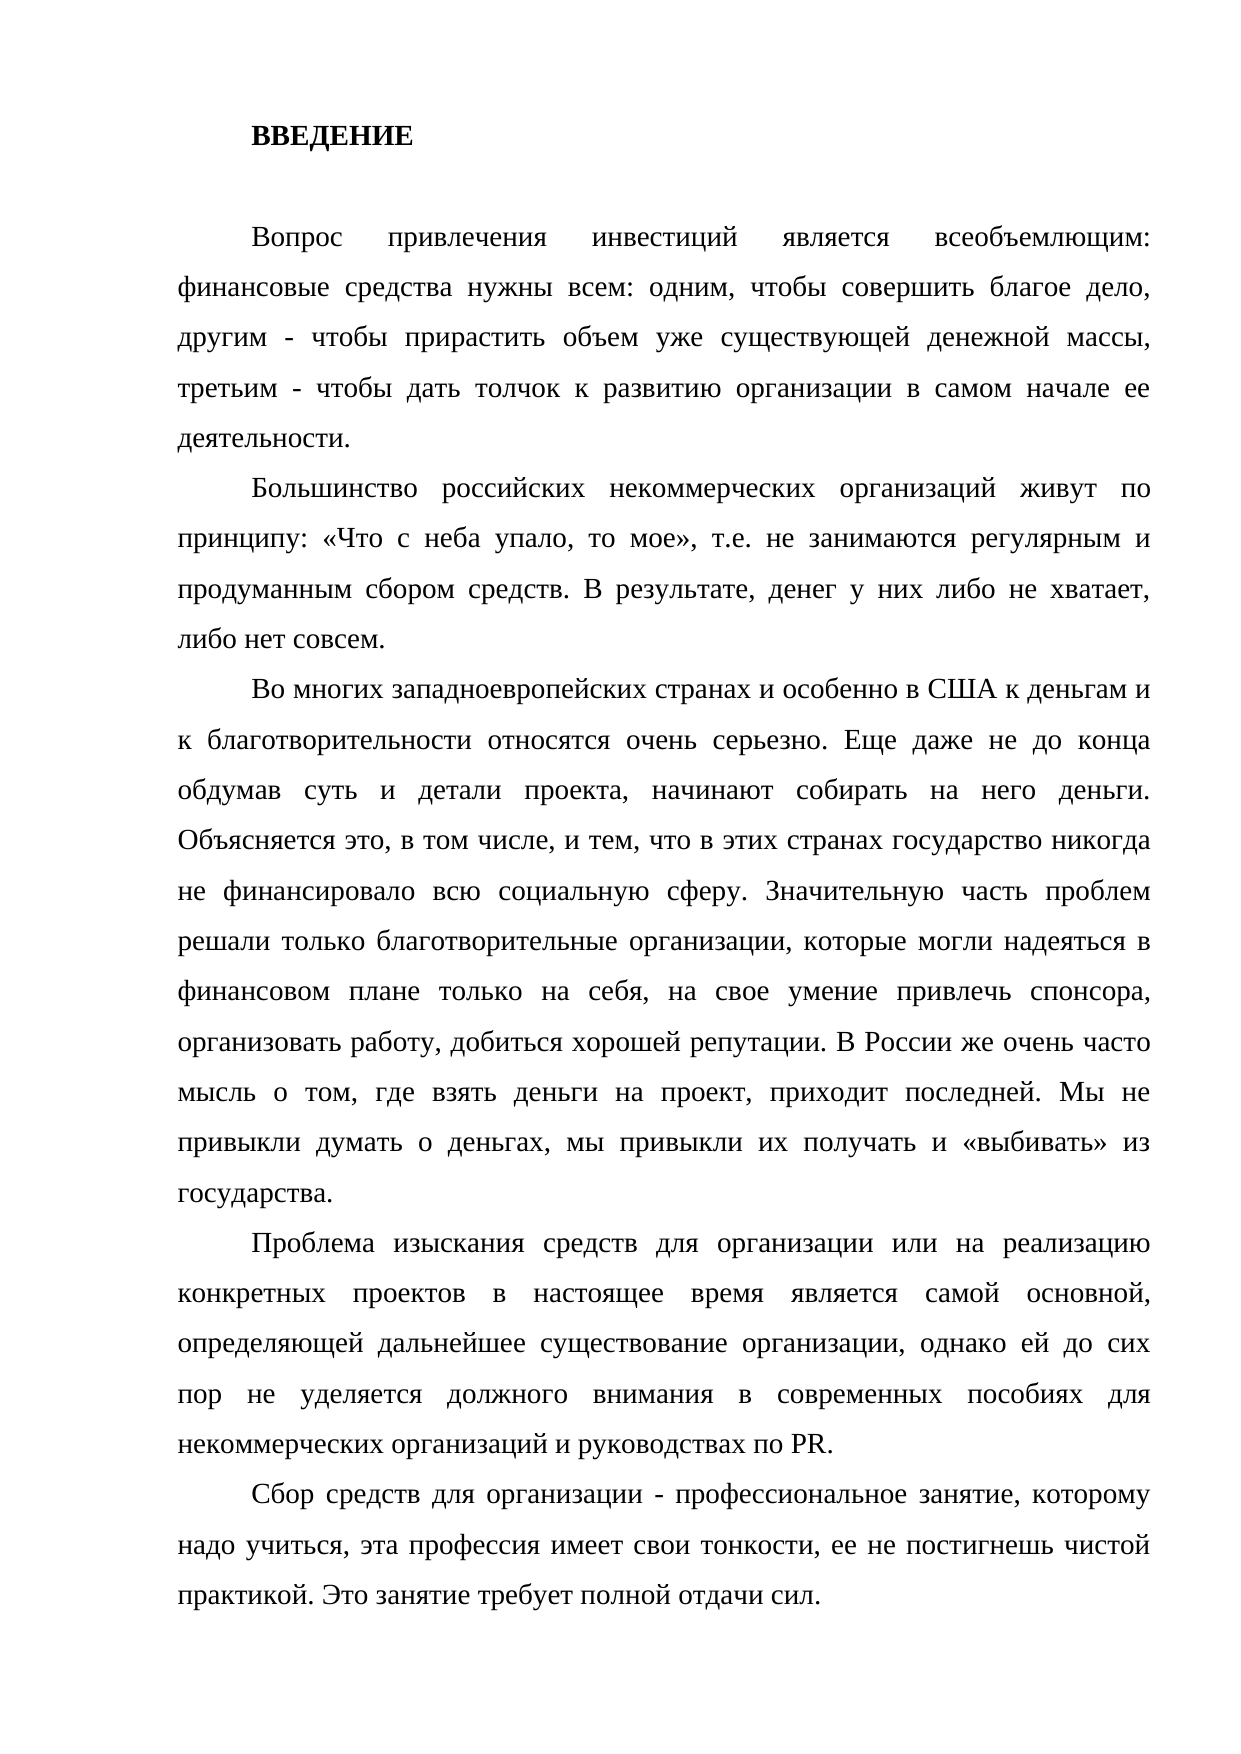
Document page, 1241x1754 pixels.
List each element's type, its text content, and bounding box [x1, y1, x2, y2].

text Во многих западноевропейских странах и особенно в США к деньгам и к благотворительности относятся очень серьезно. Еще даже не до конца обдумав суть и детали проекта, начинают собирать на него деньги. Объясняется это, в том числе, и тем, что в этих странах государство никогда не финансировало всю социальную сферу. Значительную часть проблем решали только благотворительные организации, которые могли надеяться в финансовом плане только на себя, на свое умение привлечь спонсора, организовать работу, добиться хорошей репутации. В России же очень часто мысль о том, где взять деньги на проект, приходит последней. Мы не привыкли думать о деньгах, мы привыкли их получать и «выбивать» из государства. [177, 672, 1152, 1208]
text Большинство российских некоммерческих организаций живут по принципу: «Что с неба упало, то мое», т.е. не занимаются регулярным и продуманным сбором средств. В результате, денег у них либо не хватает, либо нет совсем. [177, 470, 1152, 655]
text Проблема изыскания средств для организации или на реализацию конкретных проектов в настоящее время является самой основной, определяющей дальнейшее существование организации, однако ей до сих пор не уделяется должного внимания в современных пособиях для некоммерческих организаций и руководствах по PR. [177, 1225, 1152, 1460]
text Сбор средств для организации - профессиональное занятие, которому надо учиться, эта профессия имеет свои тонкости, ее не постигнешь чистой практикой. Это занятие требует полной отдачи сил. [177, 1477, 1152, 1611]
text ВВЕДЕНИЕ [177, 118, 1152, 152]
text Вопрос привлечения инвестиций является всеобъемлющим: финансовые средства нужны всем: одним, чтобы совершить благое дело, другим - чтобы прирастить объем уже существующей денежной массы, третьим - чтобы дать толчок к развитию организации в самом начале ее деятельности. [177, 219, 1152, 453]
